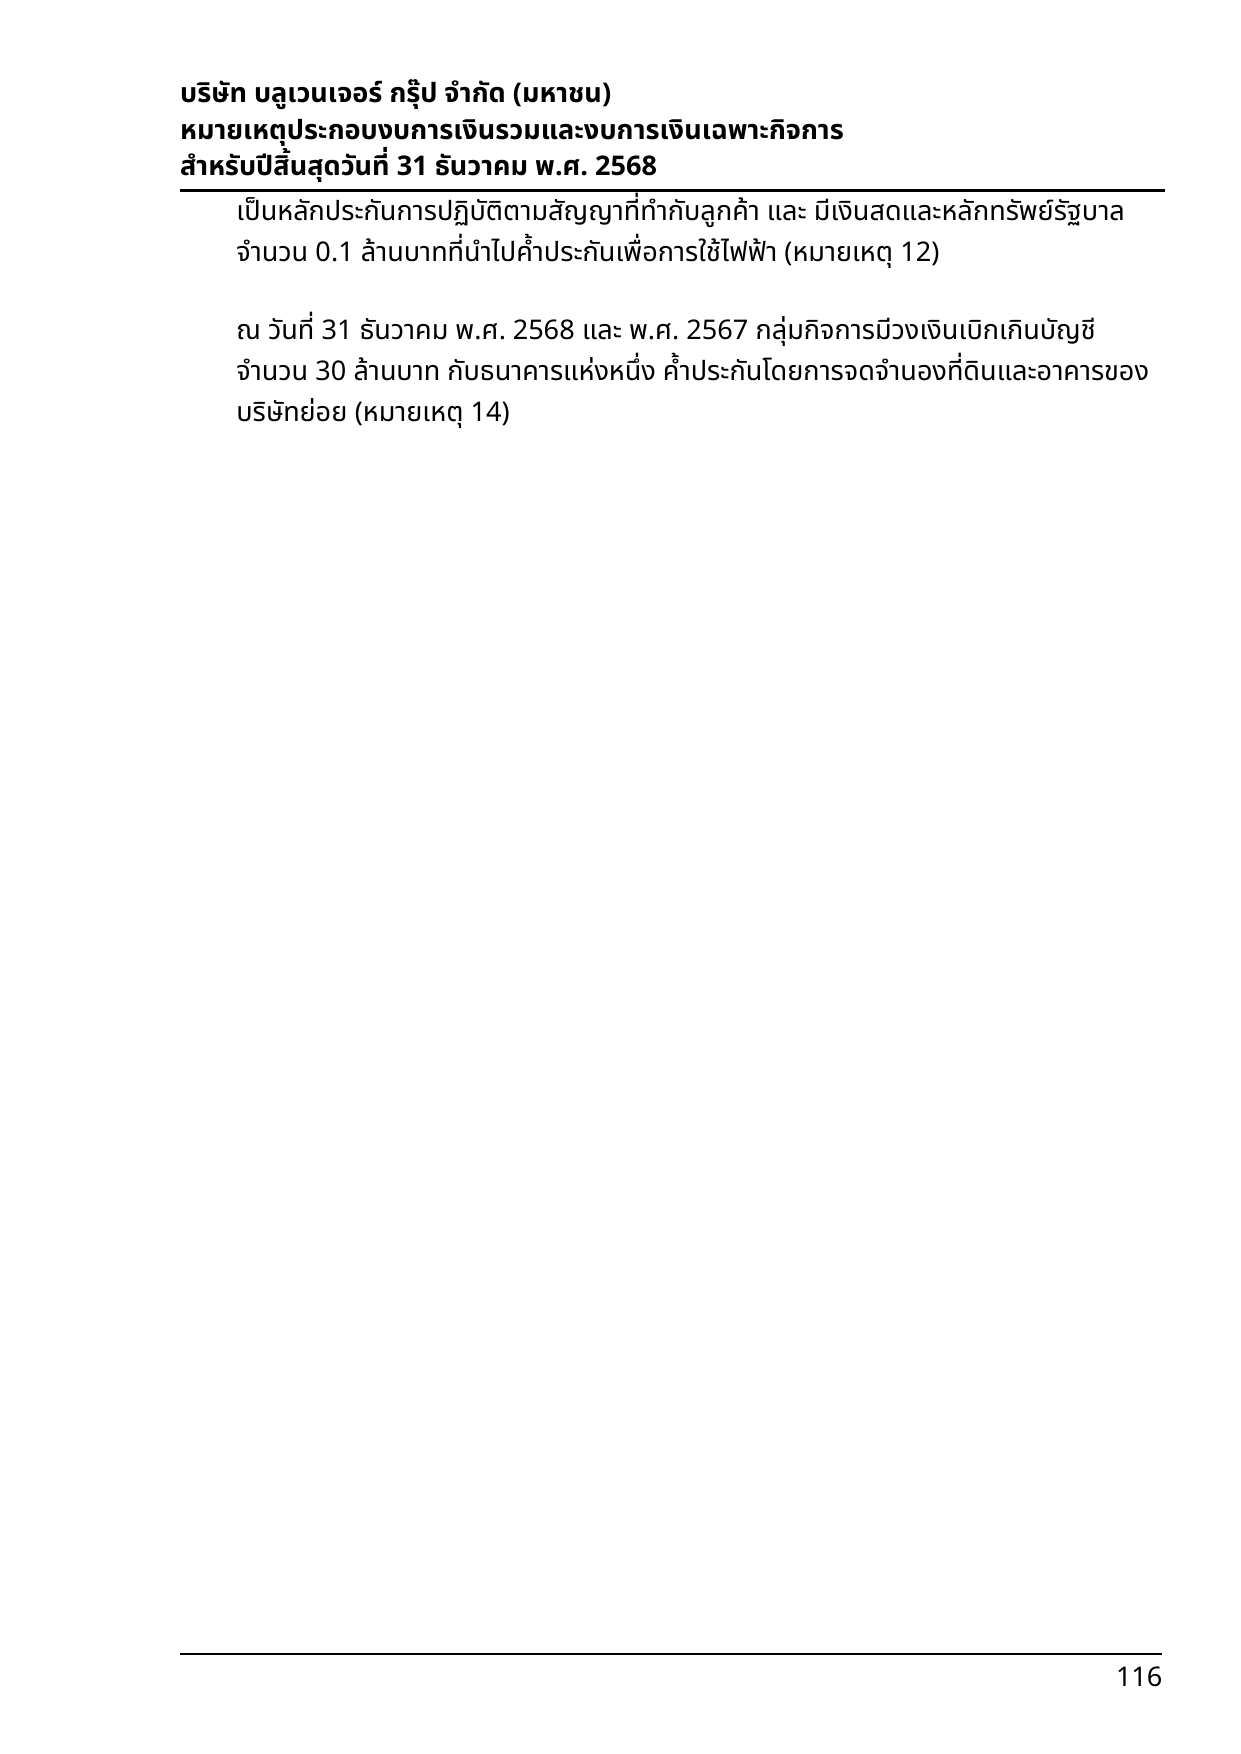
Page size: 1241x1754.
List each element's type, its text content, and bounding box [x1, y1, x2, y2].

text ณ วันที่ 31 ธันวาคม พ.ศ. 2568 และ พ.ศ. 2567 กลุ่มกิจการมีวงเงินเบิกเกินบัญชีจำนวน 30 ล้านบาท กับธนาคารแห่งหนึ่ง ค้ำประกันโดยการจดจำนองที่ดินและอาคารของบริษัทย่อย (หมายเหตุ 14) [236, 311, 1165, 434]
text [236, 192, 1165, 274]
